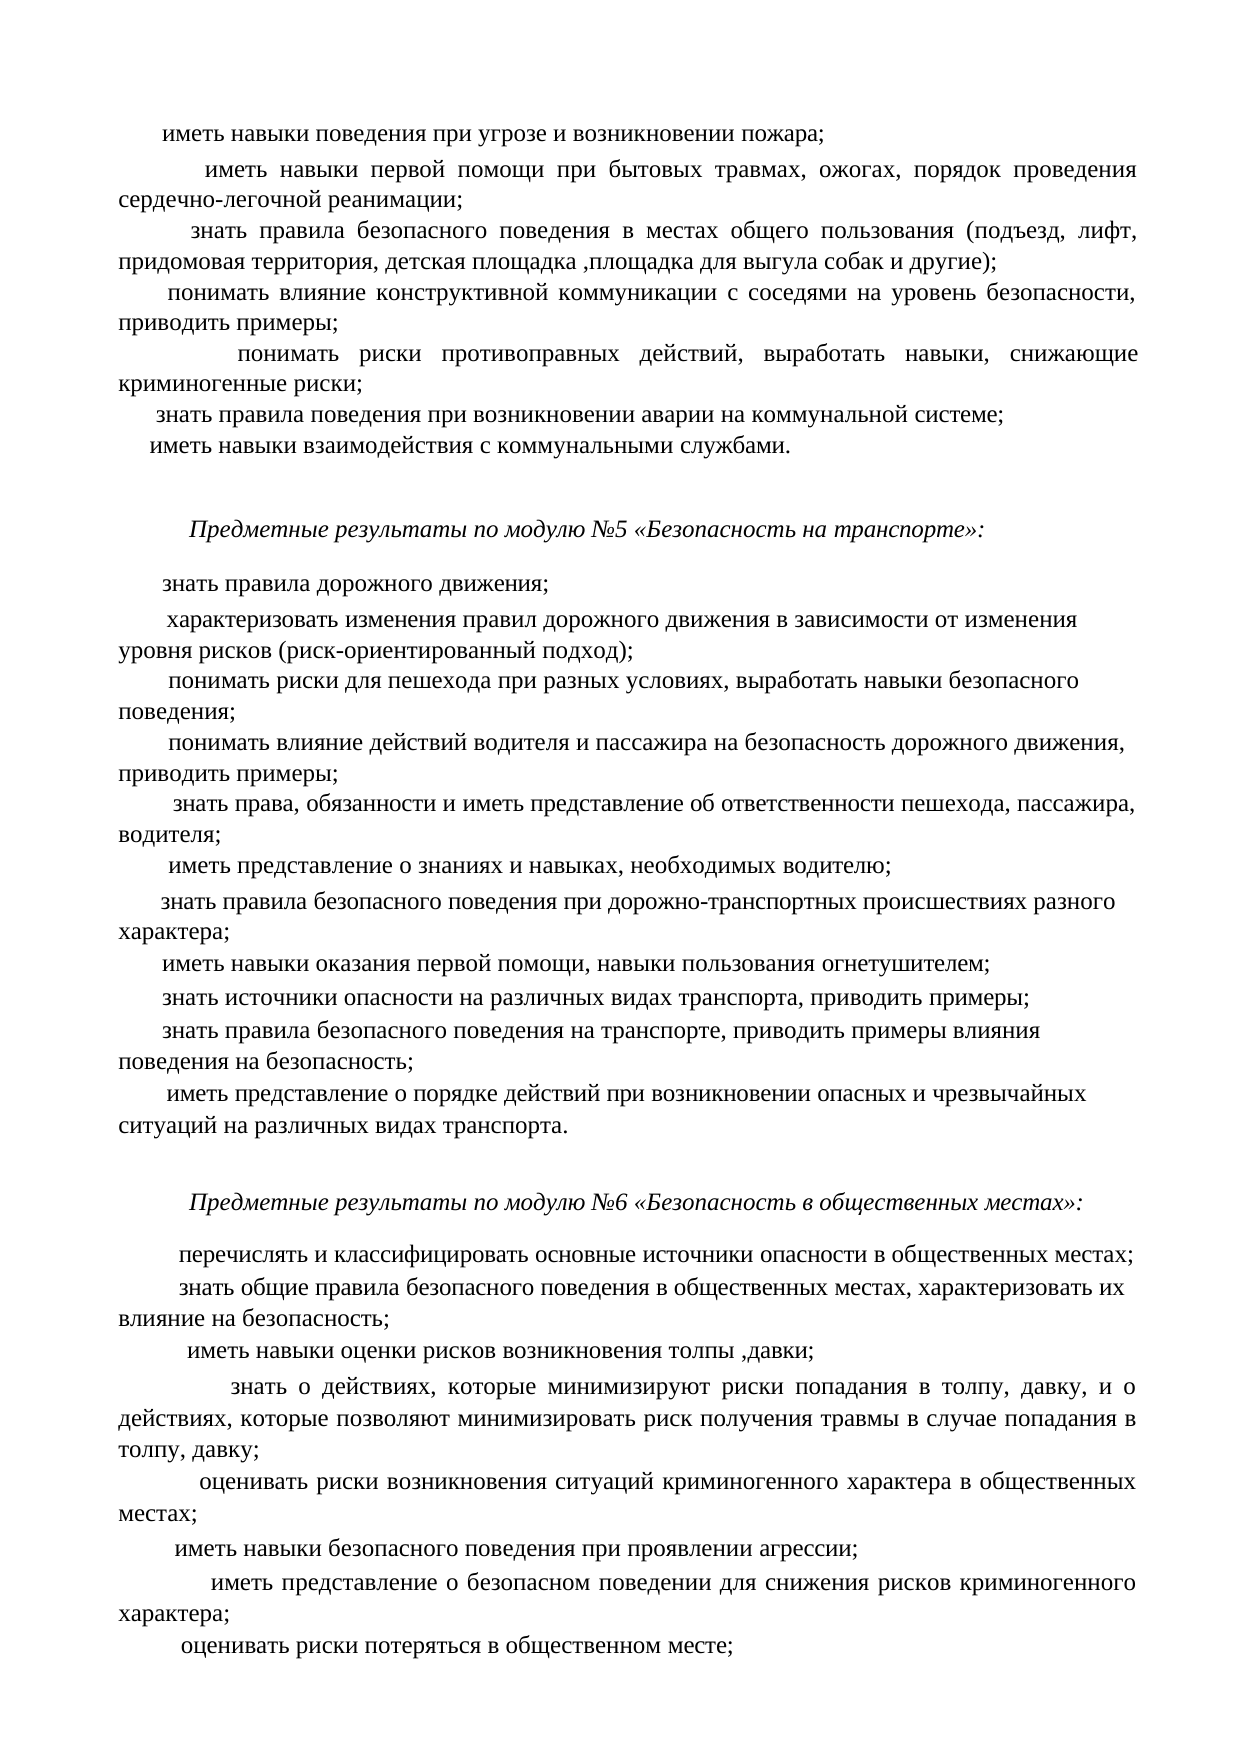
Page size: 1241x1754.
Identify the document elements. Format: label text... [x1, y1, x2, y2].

text знать правила поведения при возникновении аварии на коммунальной системе; [118, 399, 1139, 428]
text оценивать риски возникновения ситуаций криминогенного характера в общественных местах; [118, 1466, 1138, 1527]
text иметь представление о знаниях и навыках, необходимых водителю; [118, 850, 1152, 879]
text иметь навыки взаимодействия с коммунальными службами. [118, 430, 1152, 459]
text понимать влияние действий водителя и пассажира на безопасность дорожного движения, приводить примеры; [118, 727, 1152, 787]
text перечислять и классифицировать основные источники опасности в общественных местах; [118, 1239, 1138, 1268]
text знать о действиях, которые минимизируют риски попадания в толпу, давку, и о действиях, которые позволяют минимизировать риск получения травмы в случае попадания в толпу, давку; [118, 1371, 1138, 1463]
text характеризовать изменения правил дорожного движения в зависимости от изменения уровня рисков (риск-ориентированный подход); [118, 604, 1139, 664]
text иметь навыки оценки рисков возникновения толпы ,давки; [118, 1335, 1152, 1364]
text Предметные результаты по модулю №6 «Безопасность в общественных местах»: [129, 1187, 1152, 1216]
text понимать риски противоправных действий, выработать навыки, снижающие криминогенные риски; [118, 338, 1139, 397]
text знать общие правила безопасного поведения в общественных местах, характеризовать их влияние на безопасность; [118, 1272, 1139, 1332]
text иметь представление о безопасном поведении для снижения рисков криминогенного характера; [118, 1567, 1138, 1627]
text понимать влияние конструктивной коммуникации с соседями на уровень безопасности, приводить примеры; [118, 277, 1138, 336]
text понимать риски для пешехода при разных условиях, выработать навыки безопасного поведения; [118, 666, 1152, 725]
text иметь навыки первой помощи при бытовых травмах, ожогах, порядок проведения сердечно-легочной реанимации; [118, 154, 1138, 213]
text знать права, обязанности и иметь представление об ответственности пешехода, пассажира, водителя; [118, 788, 1139, 848]
text знать источники опасности на различных видах транспорта, приводить примеры; [118, 982, 1152, 1011]
text Предметные результаты по модулю №5 «Безопасность на транспорте»: [189, 514, 1152, 543]
text иметь навыки безопасного поведения при проявлении агрессии; [118, 1530, 1152, 1563]
text знать правила безопасного поведения в местах общего пользования (подъезд, лифт, придомовая территория, детская площадка ,площадка для выгула собак и другие); [118, 215, 1139, 274]
text знать правила безопасного поведения на транспорте, приводить примеры влияния поведения на безопасность; [118, 1015, 1152, 1075]
text знать правила безопасного поведения при дорожно-транспортных происшествиях разного характера; [118, 886, 1139, 945]
text иметь навыки оказания первой помощи, навыки пользования огнетушителем; [118, 948, 1152, 976]
text оценивать риски потеряться в общественном месте; [118, 1630, 1152, 1659]
text иметь навыки поведения при угрозе и возникновении пожара; [118, 118, 1152, 147]
text иметь представление о порядке действий при возникновении опасных и чрезвычайных ситуаций на различных видах транспорта. [118, 1078, 1139, 1139]
text знать правила дорожного движения; [118, 568, 1152, 597]
